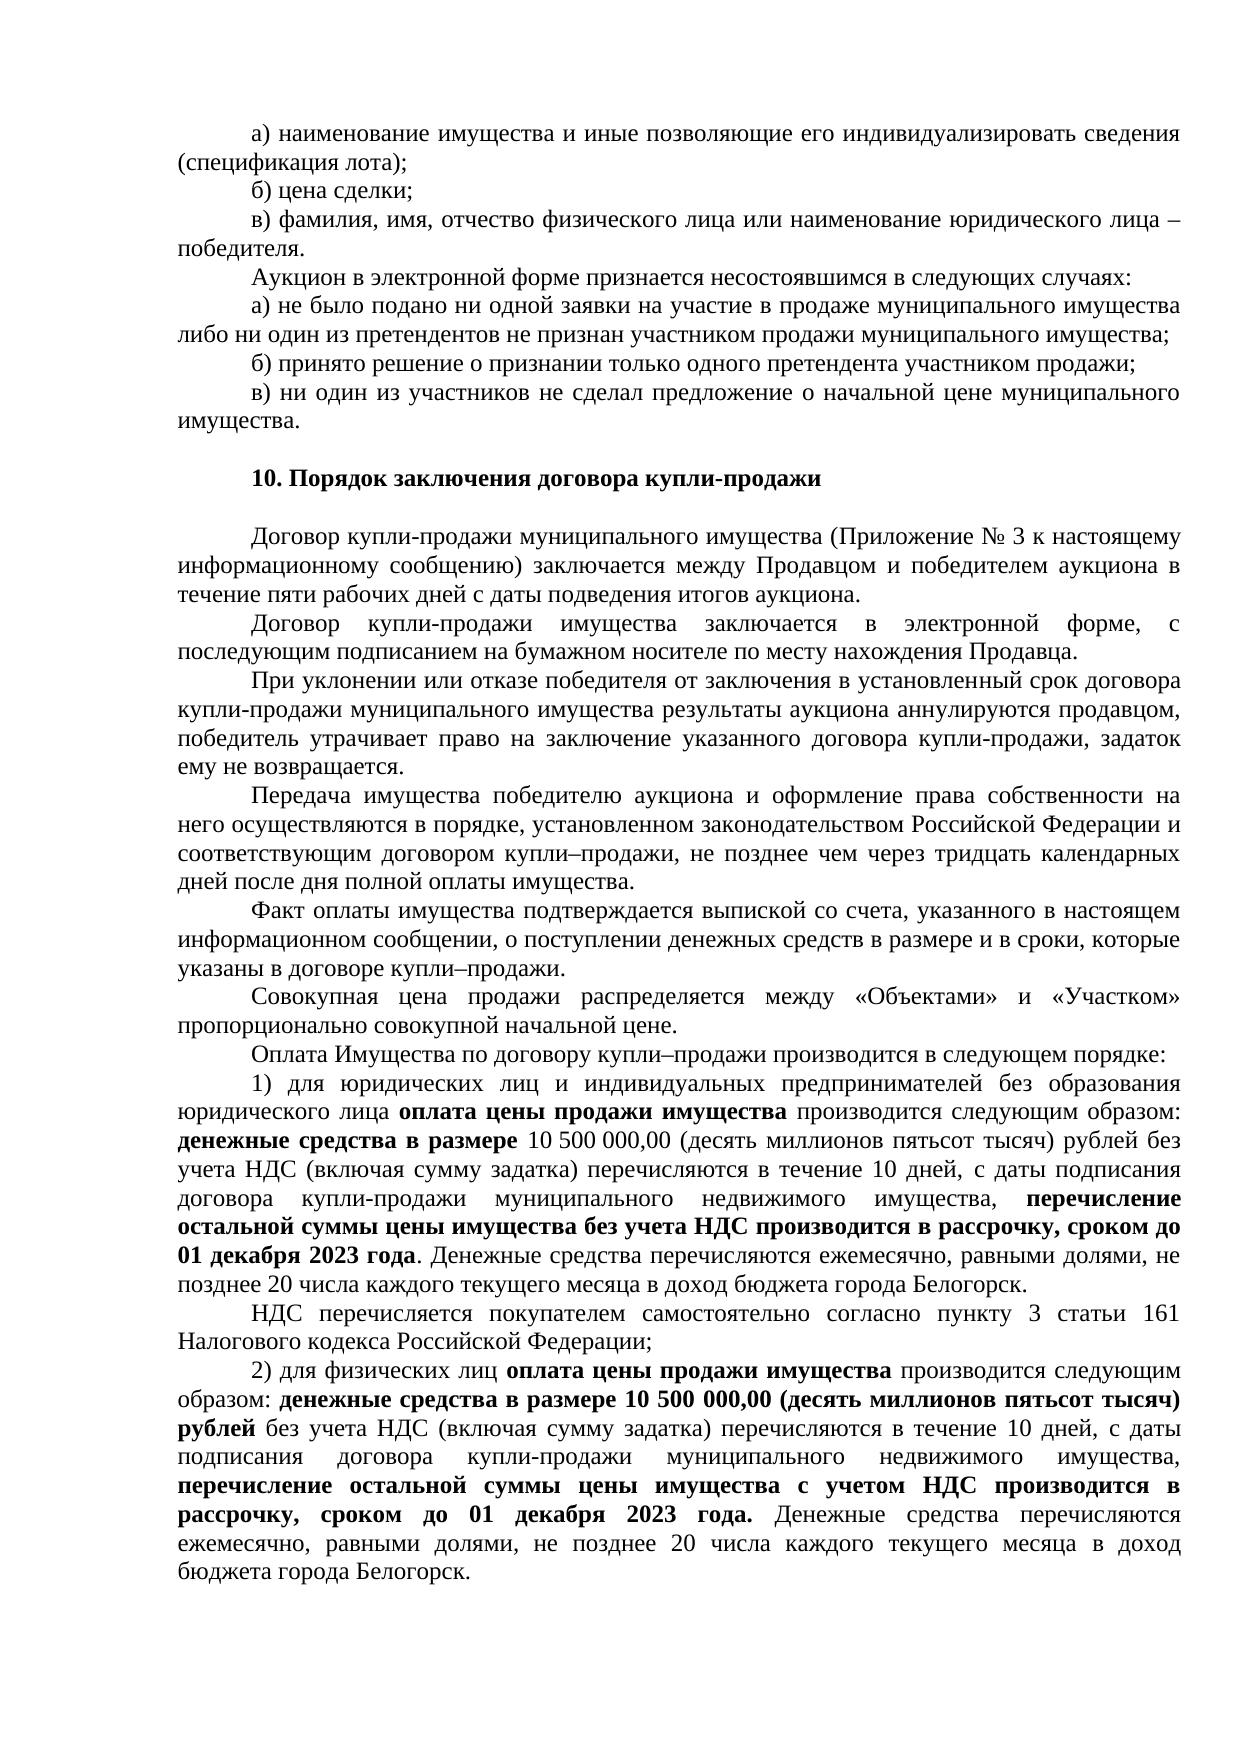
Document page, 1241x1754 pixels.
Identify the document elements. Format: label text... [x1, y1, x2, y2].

text в) фамилия, имя, отчество физического лица или наименование юридического лица – победителя. [177, 204, 1181, 262]
text Оплата Имущества по договору купли–продажи производится в следующем порядке: [177, 1039, 1181, 1068]
text Договор купли-продажи имущества заключается в электронной форме, с последующим подписанием на бумажном носителе по месту нахождения Продавца. [177, 608, 1181, 665]
text НДС перечисляется покупателем самостоятельно согласно пункту 3 статьи 161 Налогового кодекса Российской Федерации; [177, 1298, 1181, 1355]
text а) наименование имущества и иные позволяющие его индивидуализировать сведения (спецификация лота); [177, 118, 1181, 176]
text Совокупная цена продажи распределяется между «Объектами» и «Участком» пропорционально совокупной начальной цене. [177, 981, 1181, 1039]
text 1) для юридических лиц и индивидуальных предпринимателей без образования юридического лица оплата цены продажи имущества производится следующим образом: денежные средства в размере 10 500 000,00 (десять миллионов пятьсот тысяч) рублей без учета НДС (включая сумму задатка) перечисляются в течение 10 дней, с даты подписания договора купли-продажи муниципального недвижимого имущества, перечисление остальной суммы цены имущества без учета НДС производится в рассрочку, сроком до 01 декабря 2023 года. Денежные средства перечисляются ежемесячно, равными долями, не позднее 20 числа каждого текущего месяца в доход бюджета города Белогорск. [177, 1068, 1181, 1298]
text 2) для физических лиц оплата цены продажи имущества производится следующим образом: денежные средства в размере 10 500 000,00 (десять миллионов пятьсот тысяч) рублей без учета НДС (включая сумму задатка) перечисляются в течение 10 дней, с даты подписания договора купли-продажи муниципального недвижимого имущества, перечисление остальной суммы цены имущества с учетом НДС производится в рассрочку, сроком до 01 декабря 2023 года. Денежные средства перечисляются ежемесячно, равными долями, не позднее 20 числа каждого текущего месяца в доход бюджета города Белогорск. [177, 1355, 1181, 1585]
text Факт оплаты имущества подтверждается выпиской со счета, указанного в настоящем информационном сообщении, о поступлении денежных средств в размере и в сроки, которые указаны в договоре купли–продажи. [177, 895, 1181, 981]
text б) цена сделки; [177, 176, 1181, 204]
text в) ни один из участников не сделал предложение о начальной цене муниципального имущества. [177, 377, 1181, 434]
text Аукцион в электронной форме признается несостоявшимся в следующих случаях: [177, 262, 1181, 291]
text При уклонении или отказе победителя от заключения в установленный срок договора купли-продажи муниципального имущества результаты аукциона аннулируются продавцом, победитель утрачивает право на заключение указанного договора купли-продажи, задаток ему не возвращается. [177, 665, 1181, 780]
text б) принято решение о признании только одного претендента участником продажи; [177, 348, 1181, 377]
text Договор купли-продажи муниципального имущества (Приложение № 3 к настоящему информационному сообщению) заключается между Продавцом и победителем аукциона в течение пяти рабочих дней с даты подведения итогов аукциона. [177, 521, 1181, 608]
text Передача имущества победителю аукциона и оформление права собственности на него осуществляются в порядке, установленном законодательством Российской Федерации и соответствующим договором купли–продажи, не позднее чем через тридцать календарных дней после дня полной оплаты имущества. [177, 780, 1181, 895]
text 10. Порядок заключения договора купли-продажи [177, 463, 1181, 492]
text а) не было подано ни одной заявки на участие в продаже муниципального имущества либо ни один из претендентов не признан участником продажи муниципального имущества; [177, 291, 1181, 348]
